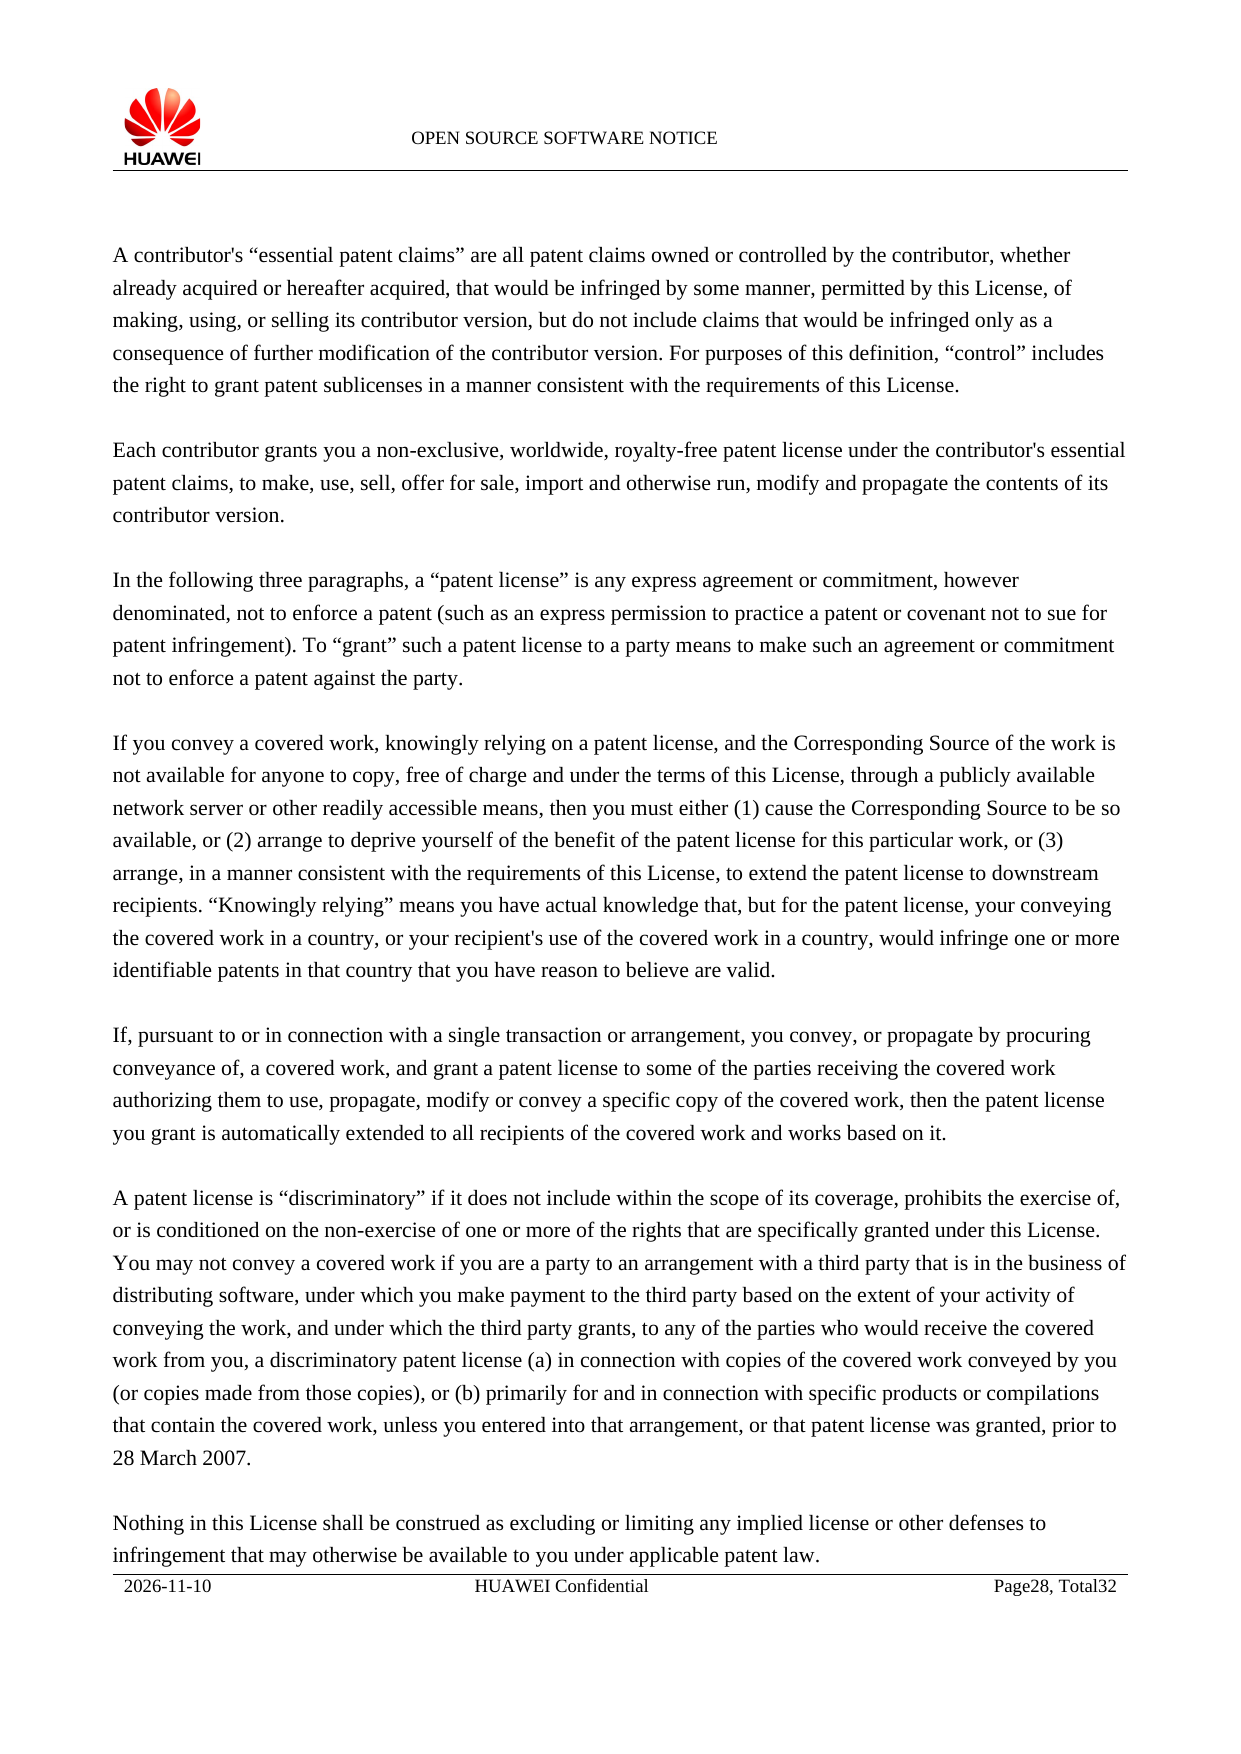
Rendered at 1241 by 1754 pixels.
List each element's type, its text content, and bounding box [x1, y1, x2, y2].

text Each contributor grants you a non-exclusive, worldwide, royalty-free patent license under the contributor's essential patent claims, to make, use, sell, offer for sale, import and otherwise run, modify and propagate the contents of its contributor version. [112, 434, 1128, 531]
text If you convey a covered work, knowingly relying on a patent license, and the Corresponding Source of the work is not available for anyone to copy, free of charge and under the terms of this License, through a publicly available network server or other readily accessible means, then you must either (1) cause the Corresponding Source to be so available, or (2) arrange to deprive yourself of the benefit of the patent license for this particular work, or (3) arrange, in a manner consistent with the requirements of this License, to extend the patent license to downstream recipients. “Knowingly relying” means you have actual knowledge that, but for the patent license, your conveying the covered work in a country, or your recipient's use of the covered work in a country, would infringe one or more identifiable patents in that country that you have reason to believe are valid. [112, 726, 1128, 986]
text If, pursuant to or in connection with a single transaction or arrangement, you convey, or propagate by procuring conveyance of, a covered work, and grant a patent license to some of the parties receiving the covered work authorizing them to use, propagate, modify or convey a specific copy of the covered work, then the patent license you grant is automatically extended to all recipients of the covered work and works based on it. [112, 1019, 1128, 1149]
text Nothing in this License shall be construed as excluding or limiting any implied license or other defenses to infringement that may otherwise be available to you under applicable patent law. [112, 1506, 1128, 1571]
text In the following three paragraphs, a “patent license” is any express agreement or commitment, however denominated, not to enforce a patent (such as an express permission to practice a patent or covenant not to sue for patent infringement). To “grant” such a patent license to a party means to make such an agreement or commitment not to enforce a patent against the party. [112, 564, 1128, 694]
text A contributor's “essential patent claims” are all patent claims owned or controlled by the contributor, whether already acquired or hereafter acquired, that would be infringed by some manner, permitted by this License, of making, using, or selling its contributor version, but do not include claims that would be infringed only as a consequence of further modification of the contributor version. For purposes of this definition, “control” includes the right to grant patent sublicenses in a manner consistent with the requirements of this License. [112, 239, 1128, 401]
text A patent license is “discriminatory” if it does not include within the scope of its coverage, prohibits the exercise of, or is conditioned on the non-exercise of one or more of the rights that are specifically granted under this License. You may not convey a covered work if you are a party to an arrangement with a third party that is in the business of distributing software, under which you make payment to the third party based on the extent of your activity of conveying the work, and under which the third party grants, to any of the parties who would receive the covered work from you, a discriminatory patent license (a) in connection with copies of the covered work conveyed by you (or copies made from those copies), or (b) primarily for and in connection with specific products or compilations that contain the covered work, unless you entered into that arrangement, or that patent license was granted, prior to 28 March 2007. [112, 1181, 1128, 1474]
picture [124, 88, 201, 165]
